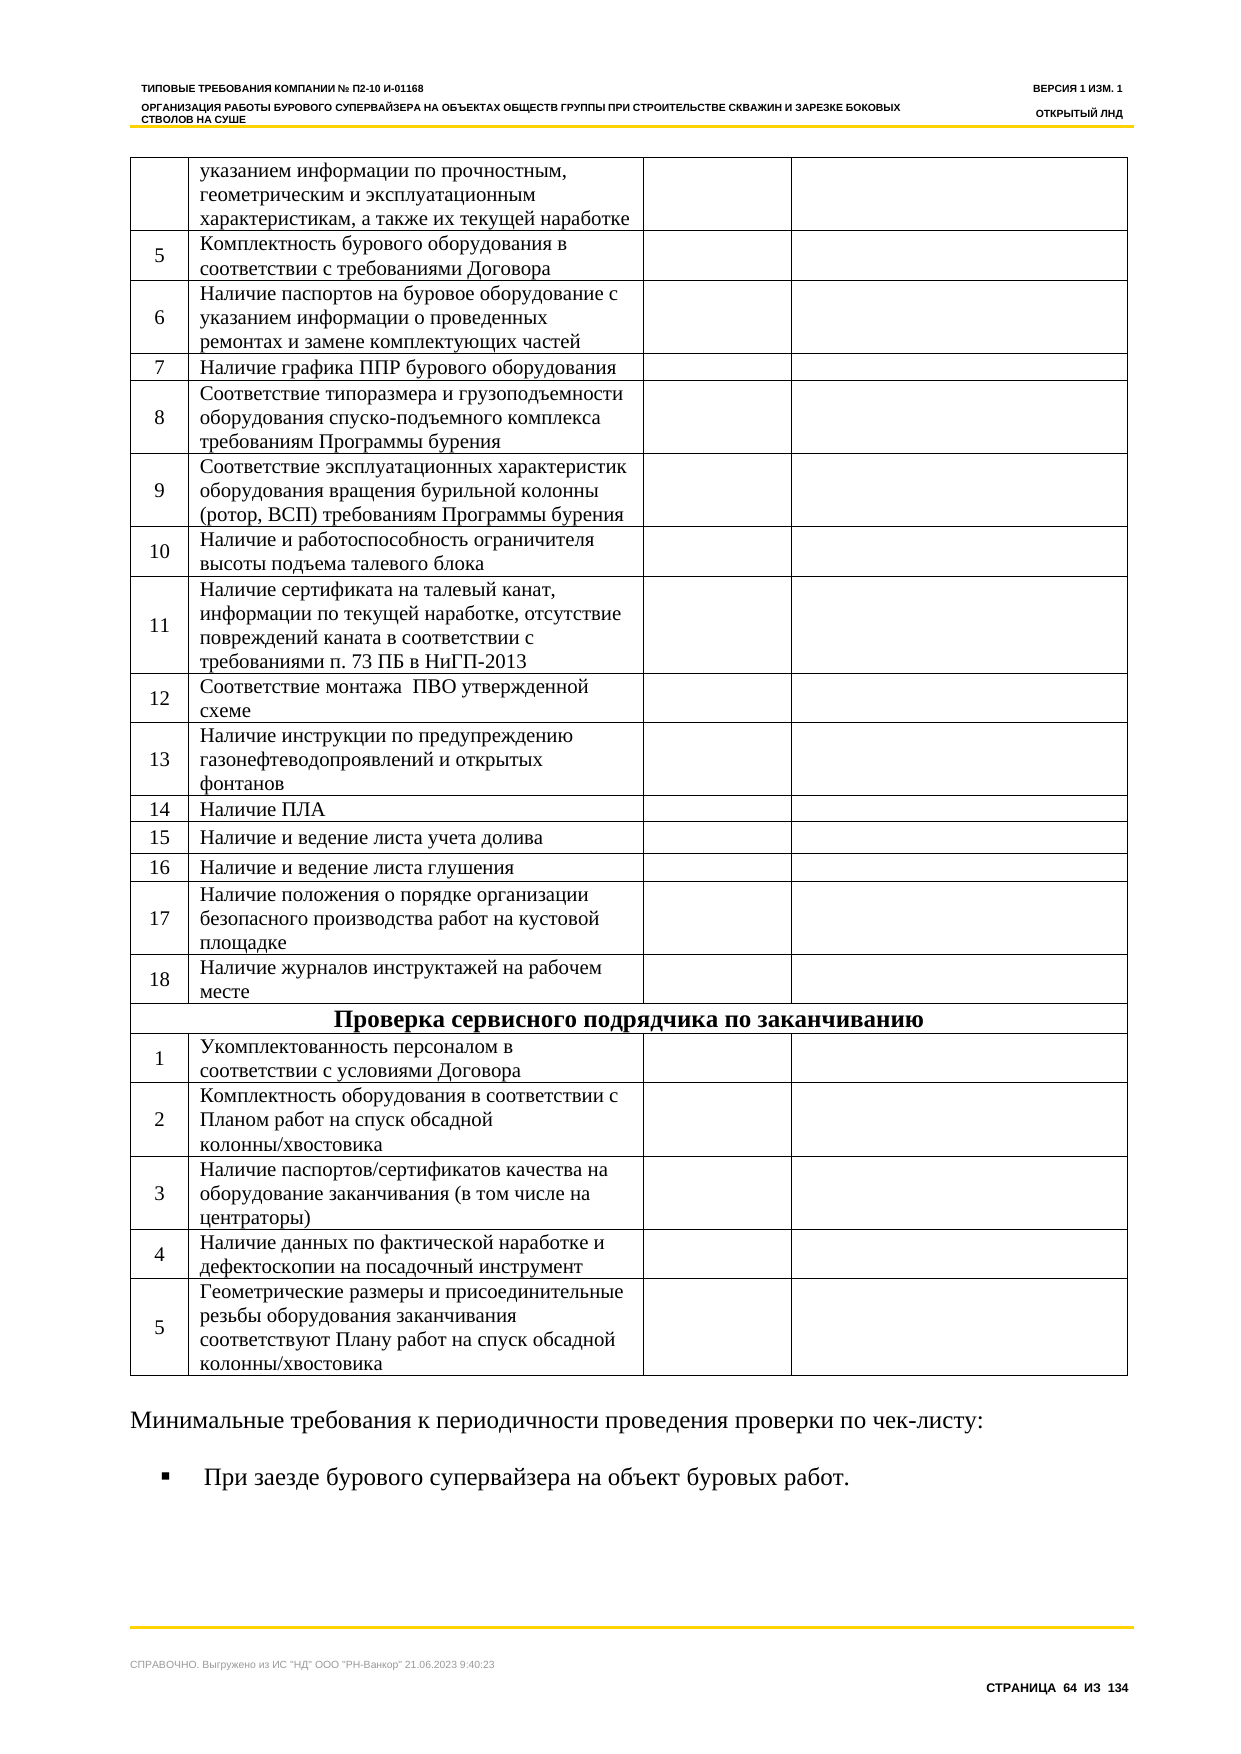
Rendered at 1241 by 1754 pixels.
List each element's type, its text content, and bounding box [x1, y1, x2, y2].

table_cell [792, 796, 1127, 821]
table_cell [644, 796, 791, 821]
table_cell Наличие графика ППР бурового оборудования [189, 354, 643, 379]
table_cell [644, 231, 791, 279]
table_cell Наличие и ведение листа глушения [189, 854, 643, 881]
table_cell [792, 854, 1127, 881]
table_cell Наличие инструкции по предупреждению газонефтеводопроявлений и открытых фонтанов [189, 723, 643, 795]
table_cell [644, 854, 791, 881]
table_cell [792, 381, 1127, 453]
table_cell [644, 454, 791, 526]
table_cell 4 [131, 1230, 188, 1278]
table_cell Наличие журналов инструктажей на рабочем месте [189, 955, 643, 1003]
table_cell [792, 1230, 1127, 1278]
table_cell [792, 1034, 1127, 1082]
table_cell [644, 281, 791, 353]
table_cell [644, 158, 791, 230]
table_cell [792, 454, 1127, 526]
table_cell Наличие и ведение листа учета долива [189, 822, 643, 853]
table_cell Комплектность оборудования в соответствии с Планом работ на спуск обсадной колонны/хвостовика [189, 1083, 643, 1156]
table_cell Соответствие монтажа ПВО утвержденной схеме [189, 674, 643, 722]
table_cell [644, 577, 791, 673]
table_cell Наличие сертификата на талевый канат, информации по текущей наработке, отсутствие повреждений каната в соответствии с требованиями п. 73 ПБ в НиГП-2013 [189, 577, 643, 673]
table_cell 10 [131, 527, 188, 576]
table_cell [792, 1279, 1127, 1375]
table_cell Комплектность бурового оборудования в соответствии с требованиями Договора [189, 231, 643, 279]
table_cell 2 [131, 1083, 188, 1156]
table_cell 11 [131, 577, 188, 673]
table_cell Укомплектованность персоналом в соответствии с условиями Договора [189, 1034, 643, 1082]
table_cell 3 [131, 1157, 188, 1229]
table_cell [792, 882, 1127, 954]
table_cell [644, 381, 791, 453]
table_cell 9 [131, 454, 188, 526]
table_cell [792, 955, 1127, 1003]
table_cell [644, 1157, 791, 1229]
table_cell [792, 231, 1127, 279]
table_cell 6 [131, 281, 188, 353]
table_cell Наличие ПЛА [189, 796, 643, 821]
table_cell [792, 527, 1127, 576]
table_cell Наличие и работоспособность ограничителя высоты подъема талевого блока [189, 527, 643, 576]
text Минимальные требования к периодичности проведения проверки по чек-листу: [130, 1405, 1134, 1434]
table_cell 4 [131, 158, 188, 230]
table_cell Наличие паспортов на буровое оборудование с указанием информации о проведенных ремонтах и замене комплектующих частей [189, 281, 643, 353]
table_cell 12 [131, 674, 188, 722]
table_cell Соответствие эксплуатационных характеристик оборудования вращения бурильной колонны (ротор, ВСП) требованиям Программы бурения [189, 454, 643, 526]
table_cell 16 [131, 854, 188, 881]
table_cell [189, 158, 643, 230]
table_cell 8 [131, 381, 188, 453]
table_cell [644, 882, 791, 954]
table_cell [644, 955, 791, 1003]
table_cell [644, 527, 791, 576]
table_cell [644, 1279, 791, 1375]
table_cell Проверка сервисного подрядчика по заканчиванию [131, 1004, 1127, 1033]
table_cell [792, 1157, 1127, 1229]
table_cell [644, 354, 791, 379]
table_cell 18 [131, 955, 188, 1003]
table_cell [644, 674, 791, 722]
table_cell 17 [131, 882, 188, 954]
table_cell [792, 158, 1127, 230]
table_cell [644, 723, 791, 795]
table_cell Наличие данных по фактической наработке и дефектоскопии на посадочный инструмент [189, 1230, 643, 1278]
table_cell 15 [131, 822, 188, 853]
table_cell [792, 354, 1127, 379]
table_cell [644, 1034, 791, 1082]
table_cell [792, 1083, 1127, 1156]
table_cell 13 [131, 723, 188, 795]
table_cell Наличие паспортов/сертификатов качества на оборудование заканчивания (в том числе на центраторы) [189, 1157, 643, 1229]
table_cell [644, 822, 791, 853]
table_cell [792, 723, 1127, 795]
table_cell 1 [131, 1034, 188, 1082]
table_cell 14 [131, 796, 188, 821]
table_cell 5 [131, 1279, 188, 1375]
table_cell [644, 1230, 791, 1278]
table_cell 5 [131, 231, 188, 279]
table_cell Наличие положения о порядке организации безопасного производства работ на кустовой площадке [189, 882, 643, 954]
table_cell [792, 674, 1127, 722]
table_cell Геометрические размеры и присоединительные резьбы оборудования заканчивания соответствуют Плану работ на спуск обсадной колонны/хвостовика [189, 1279, 643, 1375]
list При заезде бурового супервайзера на объект буровых работ. [159, 1462, 1134, 1491]
table_cell 7 [131, 354, 188, 379]
table_cell [792, 822, 1127, 853]
table_cell [792, 281, 1127, 353]
table_cell [644, 1083, 791, 1156]
table_cell Соответствие типоразмера и грузоподъемности оборудования спуско-подъемного комплекса требованиям Программы бурения [189, 381, 643, 453]
table_cell [792, 577, 1127, 673]
